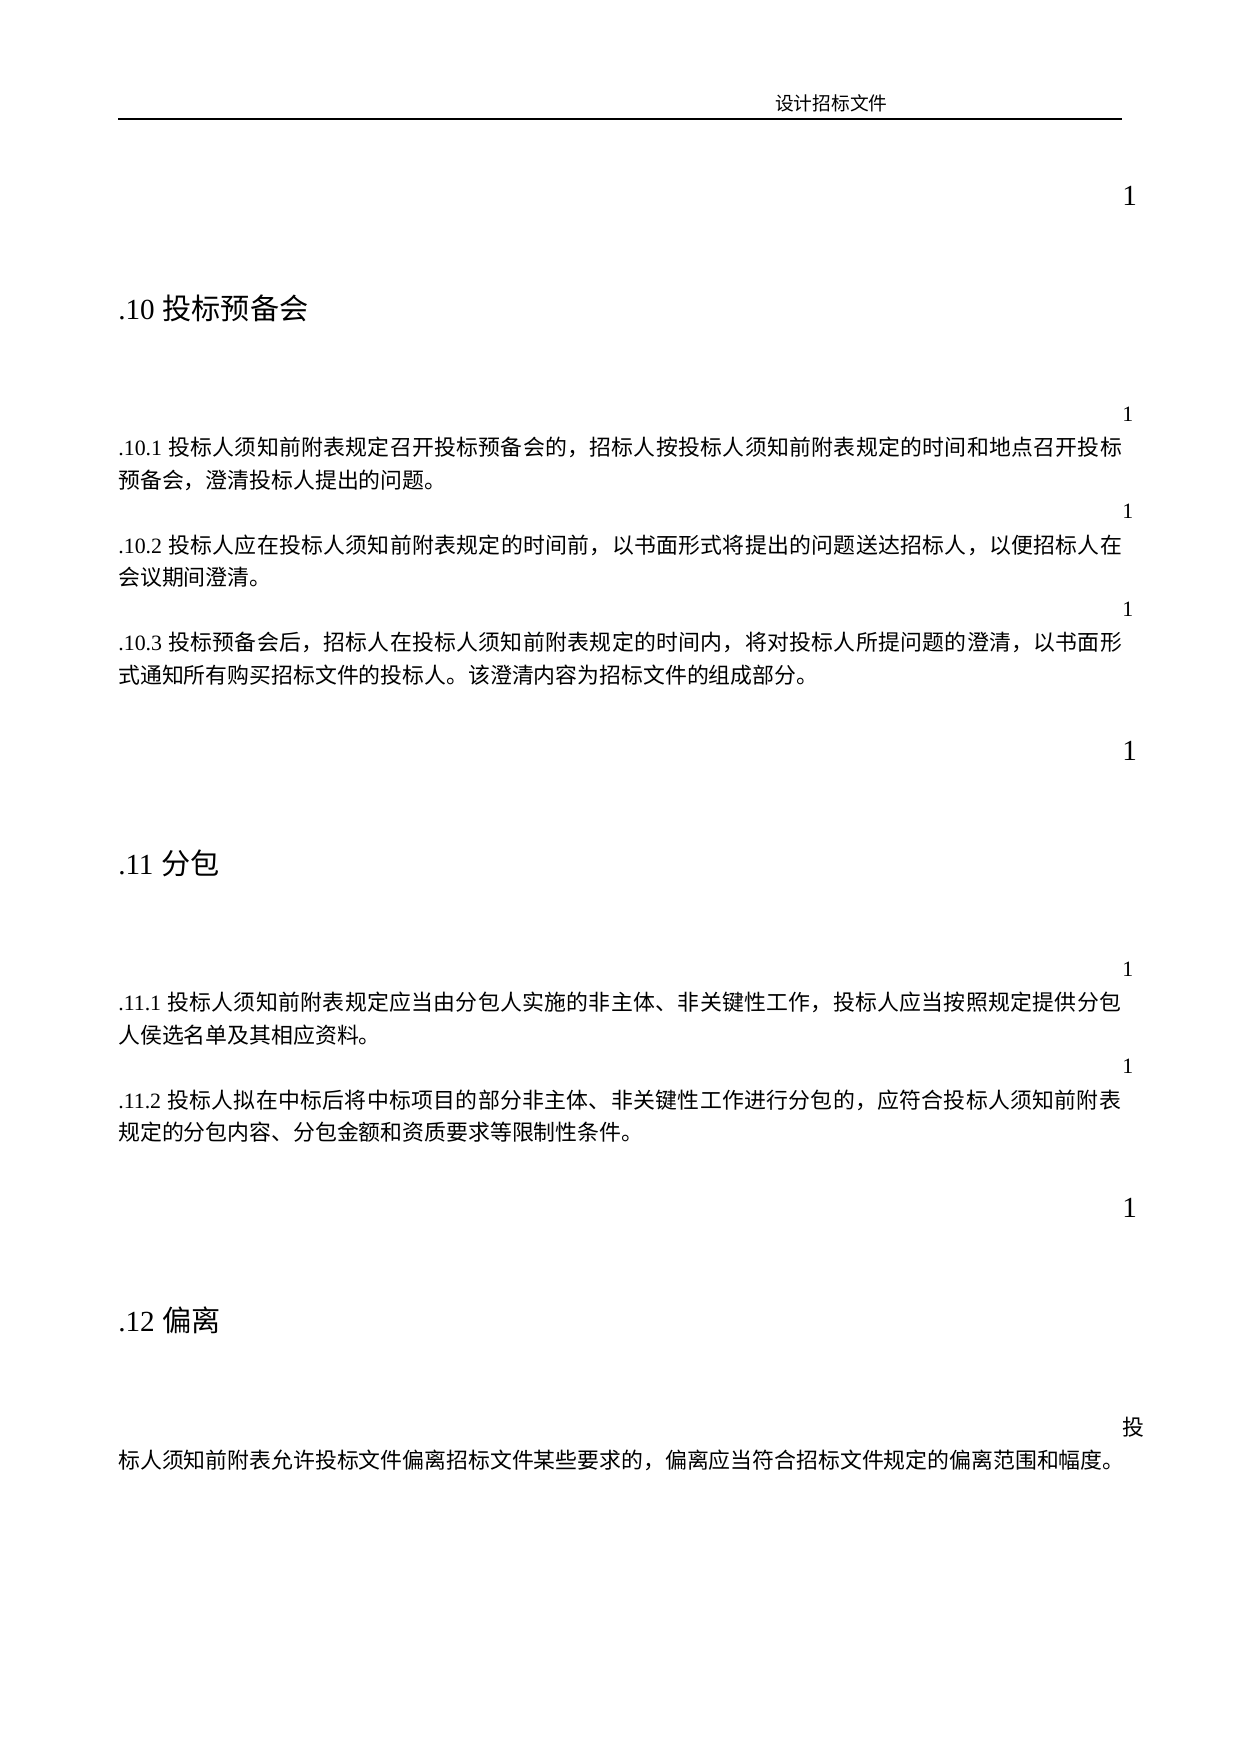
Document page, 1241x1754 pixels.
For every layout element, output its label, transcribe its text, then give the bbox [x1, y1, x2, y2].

text 1.10.3 投标预备会后，招标人在投标人须知前附表规定的时间内，将对投标人所提问题的澄清，以书面形式通知所有购买招标文件的投标人。该澄清内容为招标文件的组成部分。 [118, 592, 1122, 690]
text 1.11.1 投标人须知前附表规定应当由分包人实施的非主体、非关键性工作，投标人应当按照规定提供分包人侯选名单及其相应资料。 [118, 952, 1122, 1050]
text 投标人须知前附表允许投标文件偏离招标文件某些要求的，偏离应当符合招标文件规定的偏离范围和幅度。 [118, 1410, 1122, 1475]
subtitle 1.11 分包 [118, 717, 1122, 894]
subtitle 1.10 投标预备会 [118, 162, 1122, 339]
text 1.10.2 投标人应在投标人须知前附表规定的时间前，以书面形式将提出的问题送达招标人，以便招标人在会议期间澄清。 [118, 495, 1122, 592]
text 1.10.1 投标人须知前附表规定召开投标预备会的，招标人按投标人须知前附表规定的时间和地点召开投标预备会，澄清投标人提出的问题。 [118, 397, 1122, 495]
subtitle 1.12 偏离 [118, 1174, 1122, 1352]
text 1.11.2 投标人拟在中标后将中标项目的部分非主体、非关键性工作进行分包的，应符合投标人须知前附表规定的分包内容、分包金额和资质要求等限制性条件。 [118, 1050, 1122, 1147]
